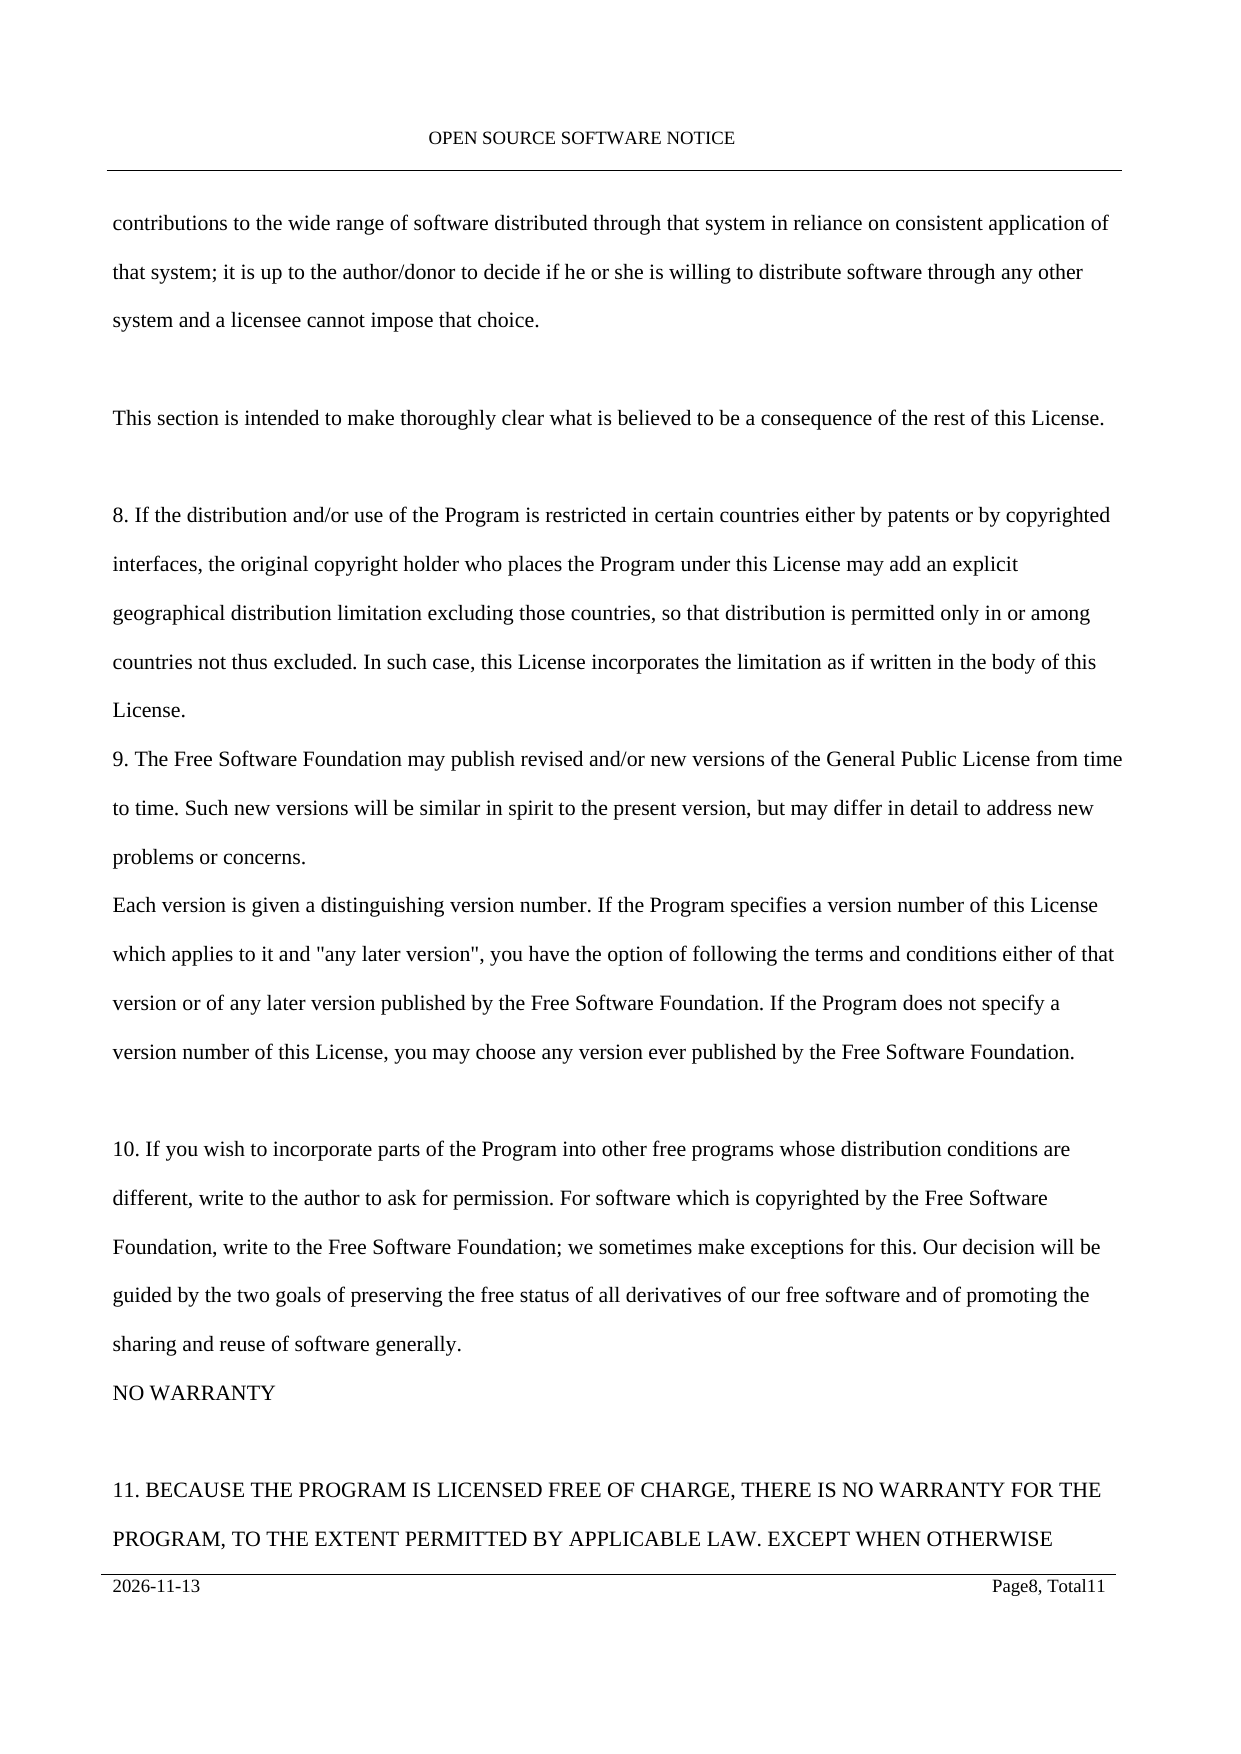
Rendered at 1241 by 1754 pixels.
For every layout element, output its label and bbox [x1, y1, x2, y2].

text [112, 206, 1128, 1555]
